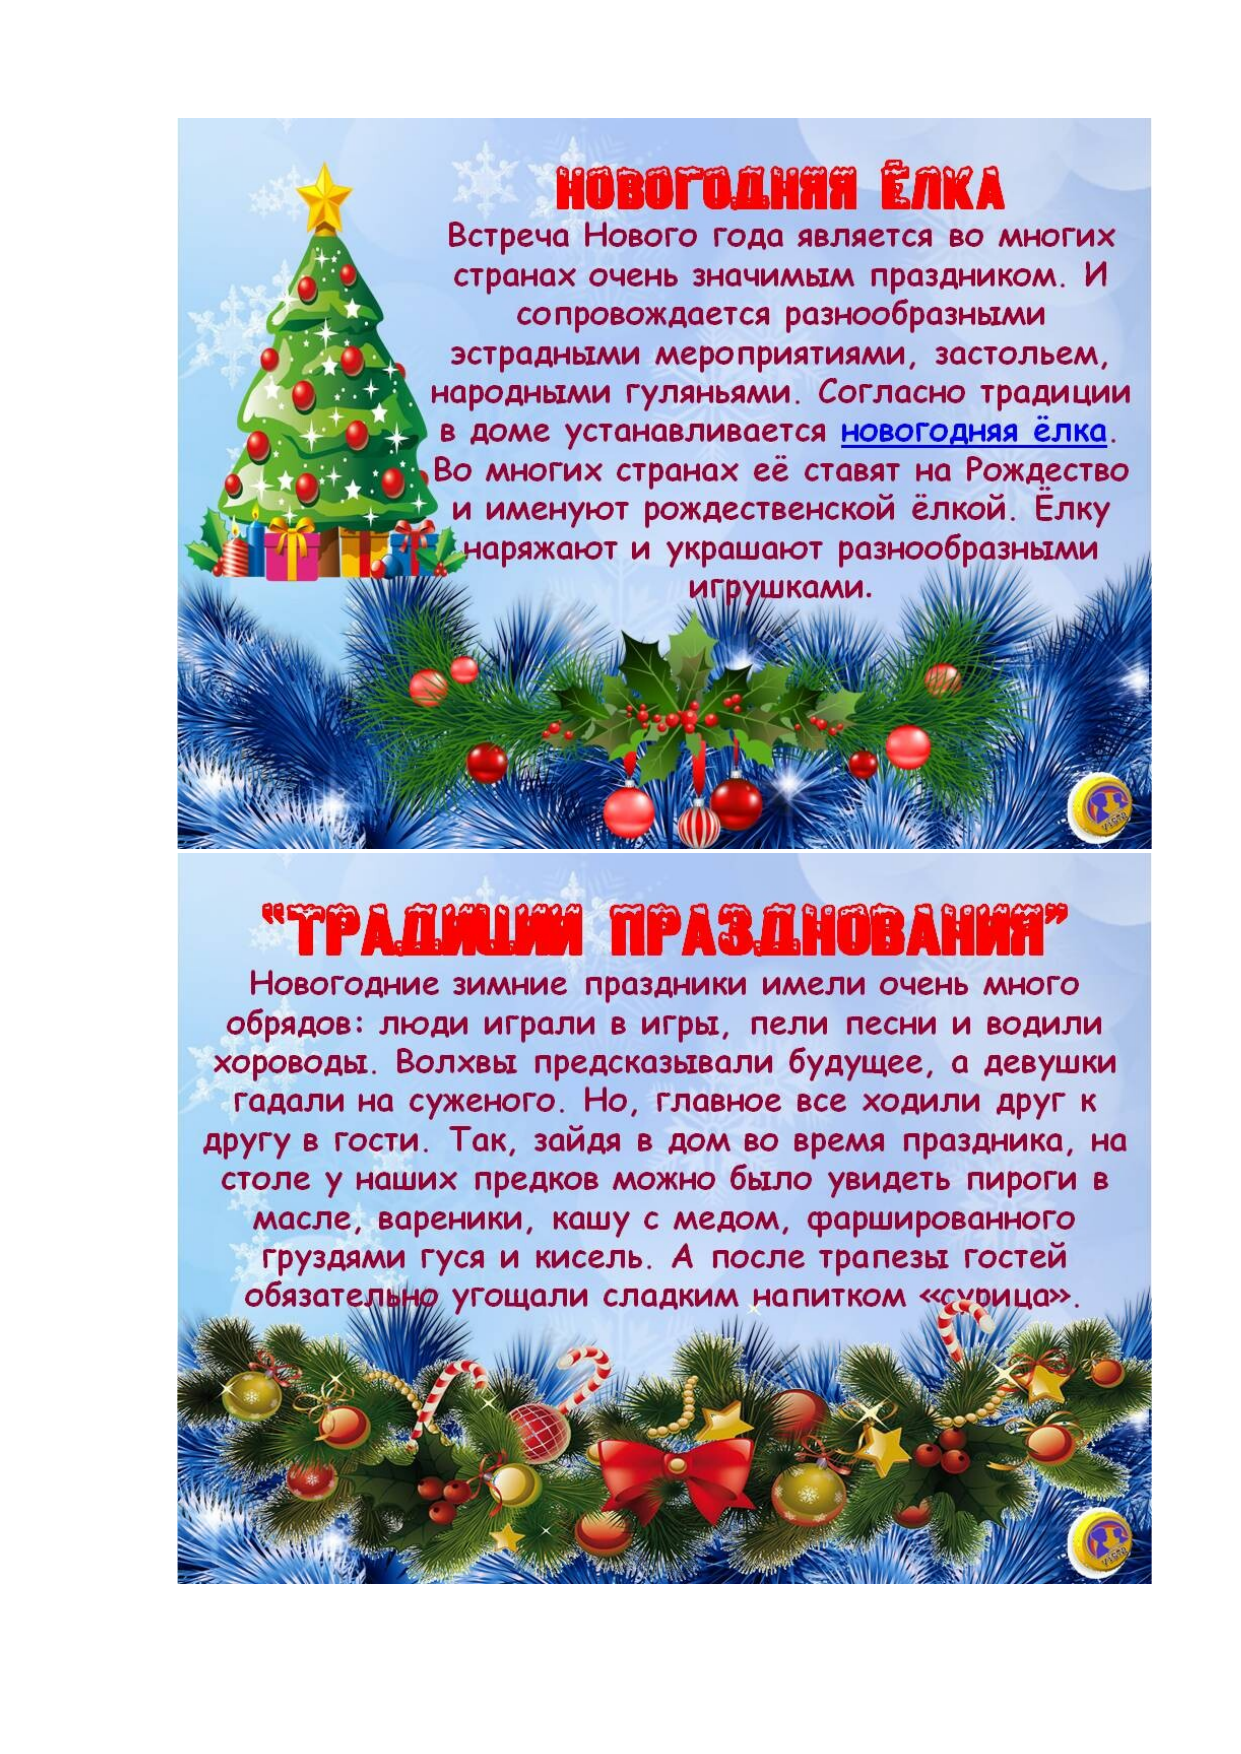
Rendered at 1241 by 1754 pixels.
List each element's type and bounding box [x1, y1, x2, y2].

picture [177, 853, 1152, 1584]
picture [177, 118, 1152, 849]
